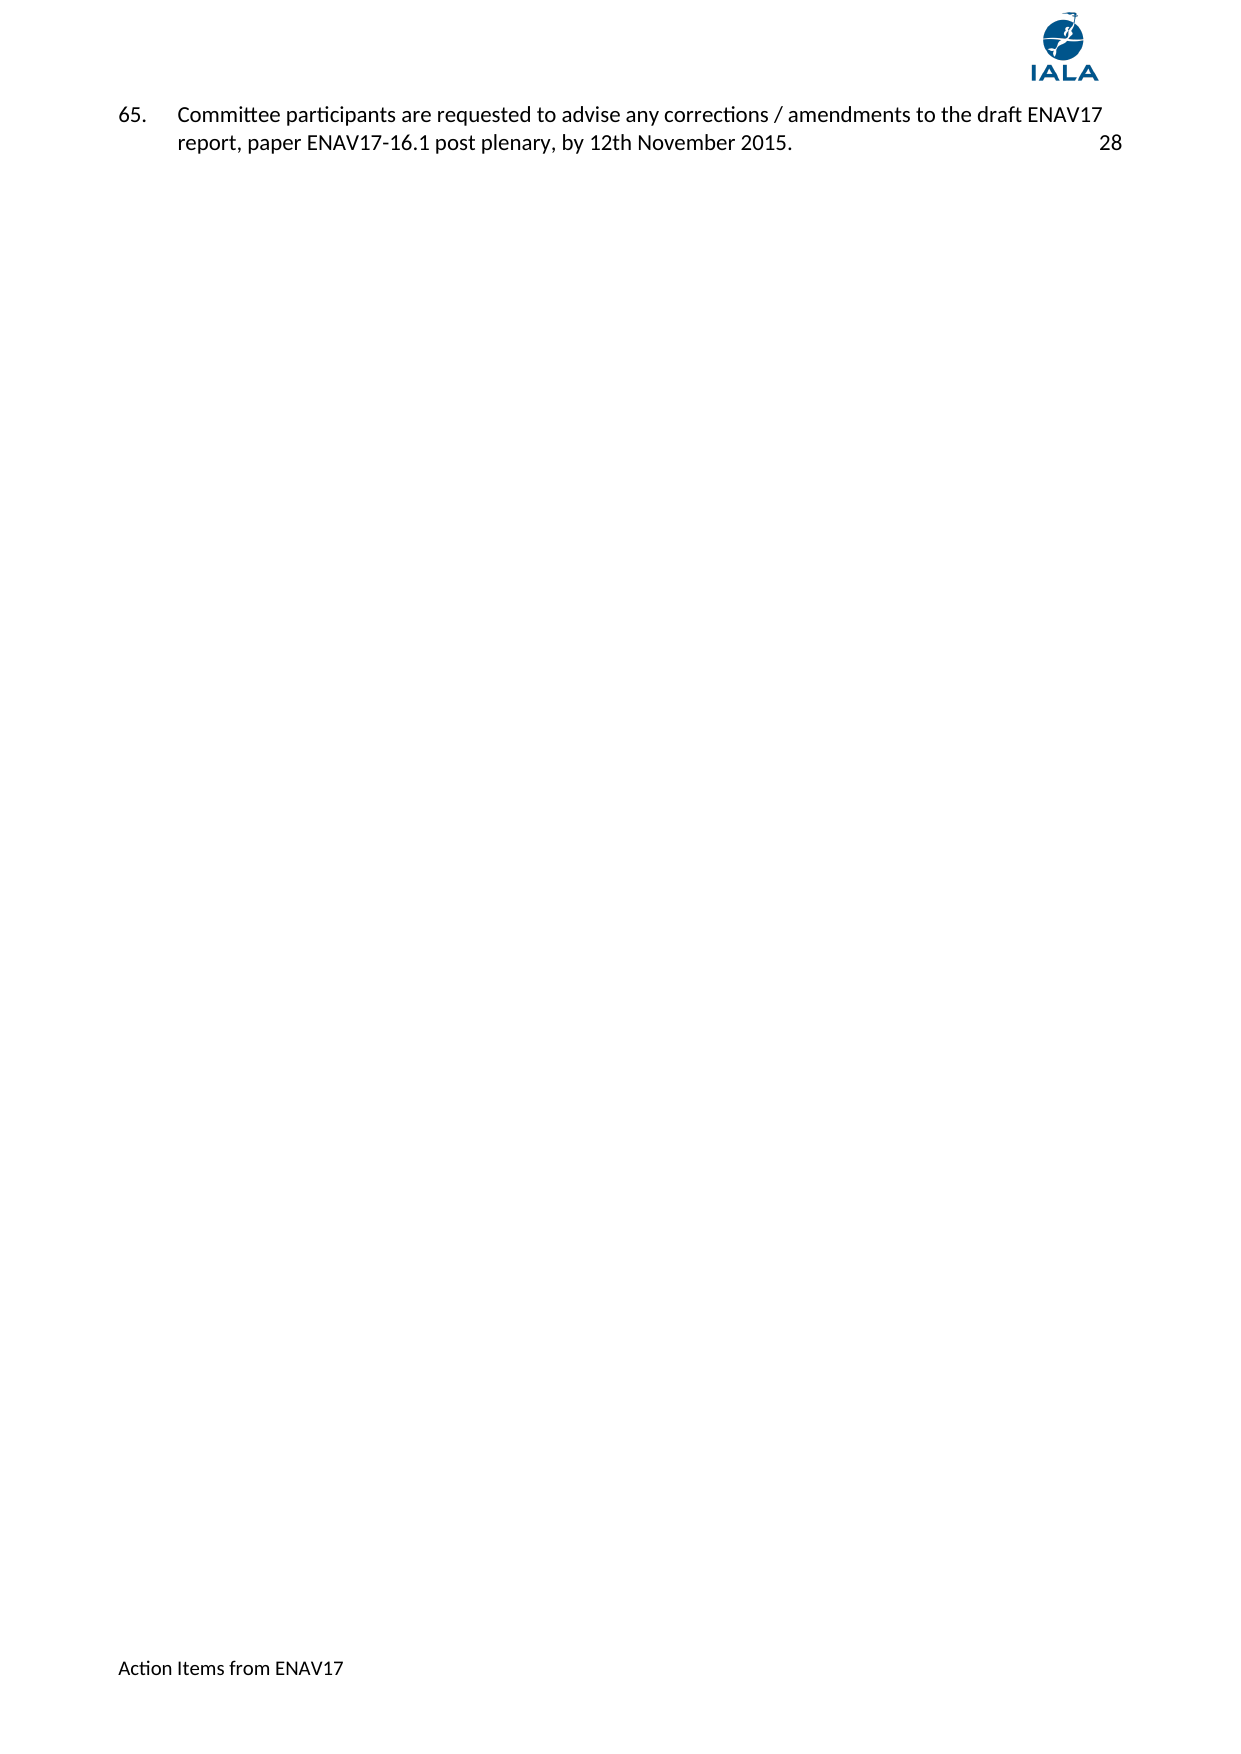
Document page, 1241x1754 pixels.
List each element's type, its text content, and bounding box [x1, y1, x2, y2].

text 65. Committee participants are requested to advise any corrections / amendments to the draft ENAV17 report, paper ENAV17-16.1 post plenary, by 12th November 2015. 28 [118, 100, 1107, 156]
picture [1016, 4, 1110, 96]
